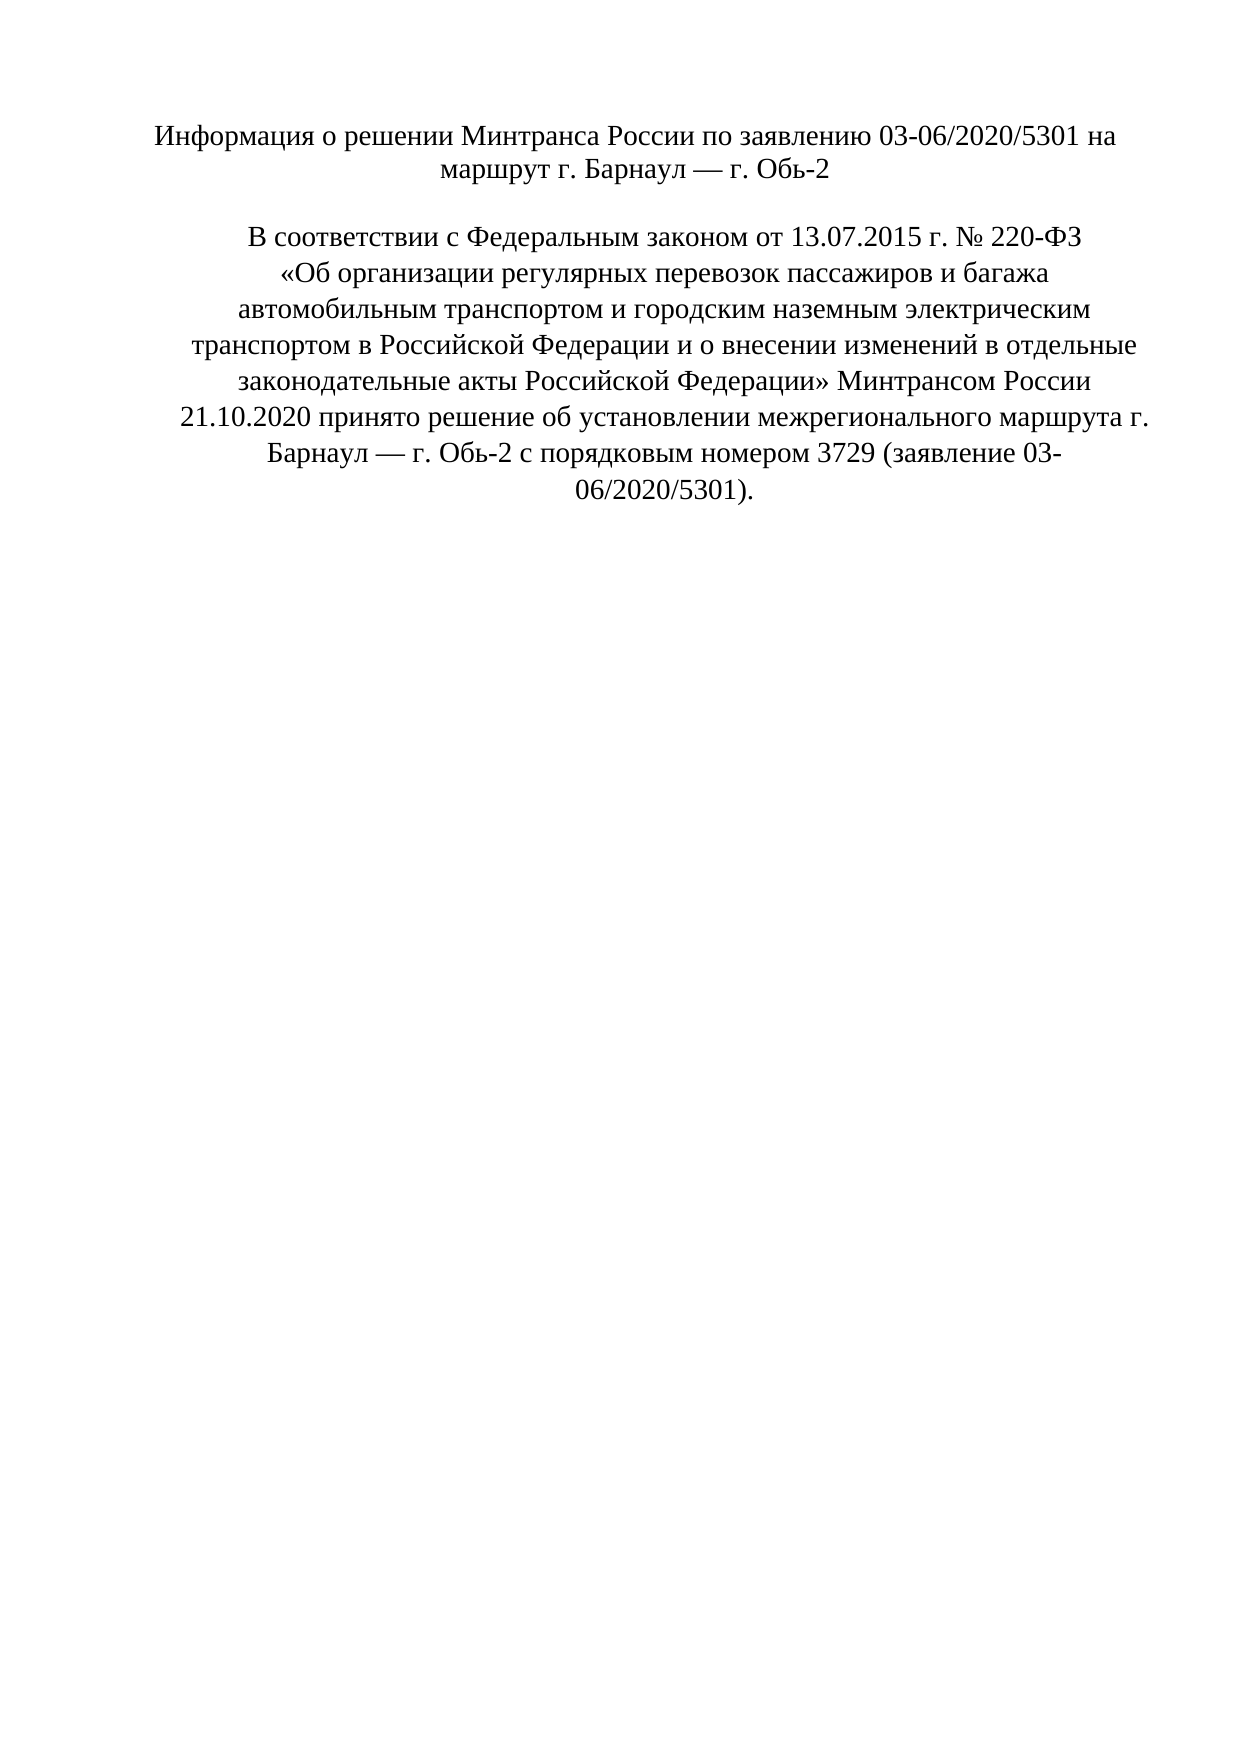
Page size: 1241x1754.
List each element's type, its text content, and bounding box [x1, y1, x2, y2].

text Информация о решении Минтранса России по заявлению 03-06/2020/5301 на маршрут г. Барнаул — г. Обь-2 [118, 118, 1152, 185]
text В соответствии с Федеральным законом от 13.07.2015 г. № 220-ФЗ «Об организации регулярных перевозок пассажиров и багажа автомобильным транспортом и городским наземным электрическим транспортом в Российской Федерации и о внесении изменений в отдельные законодательные акты Российской Федерации» Минтрансом России 21.10.2020 принято решение об установлении межрегионального маршрута г. Барнаул — г. Обь-2 с порядковым номером 3729 (заявление 03-06/2020/5301). [177, 219, 1152, 505]
